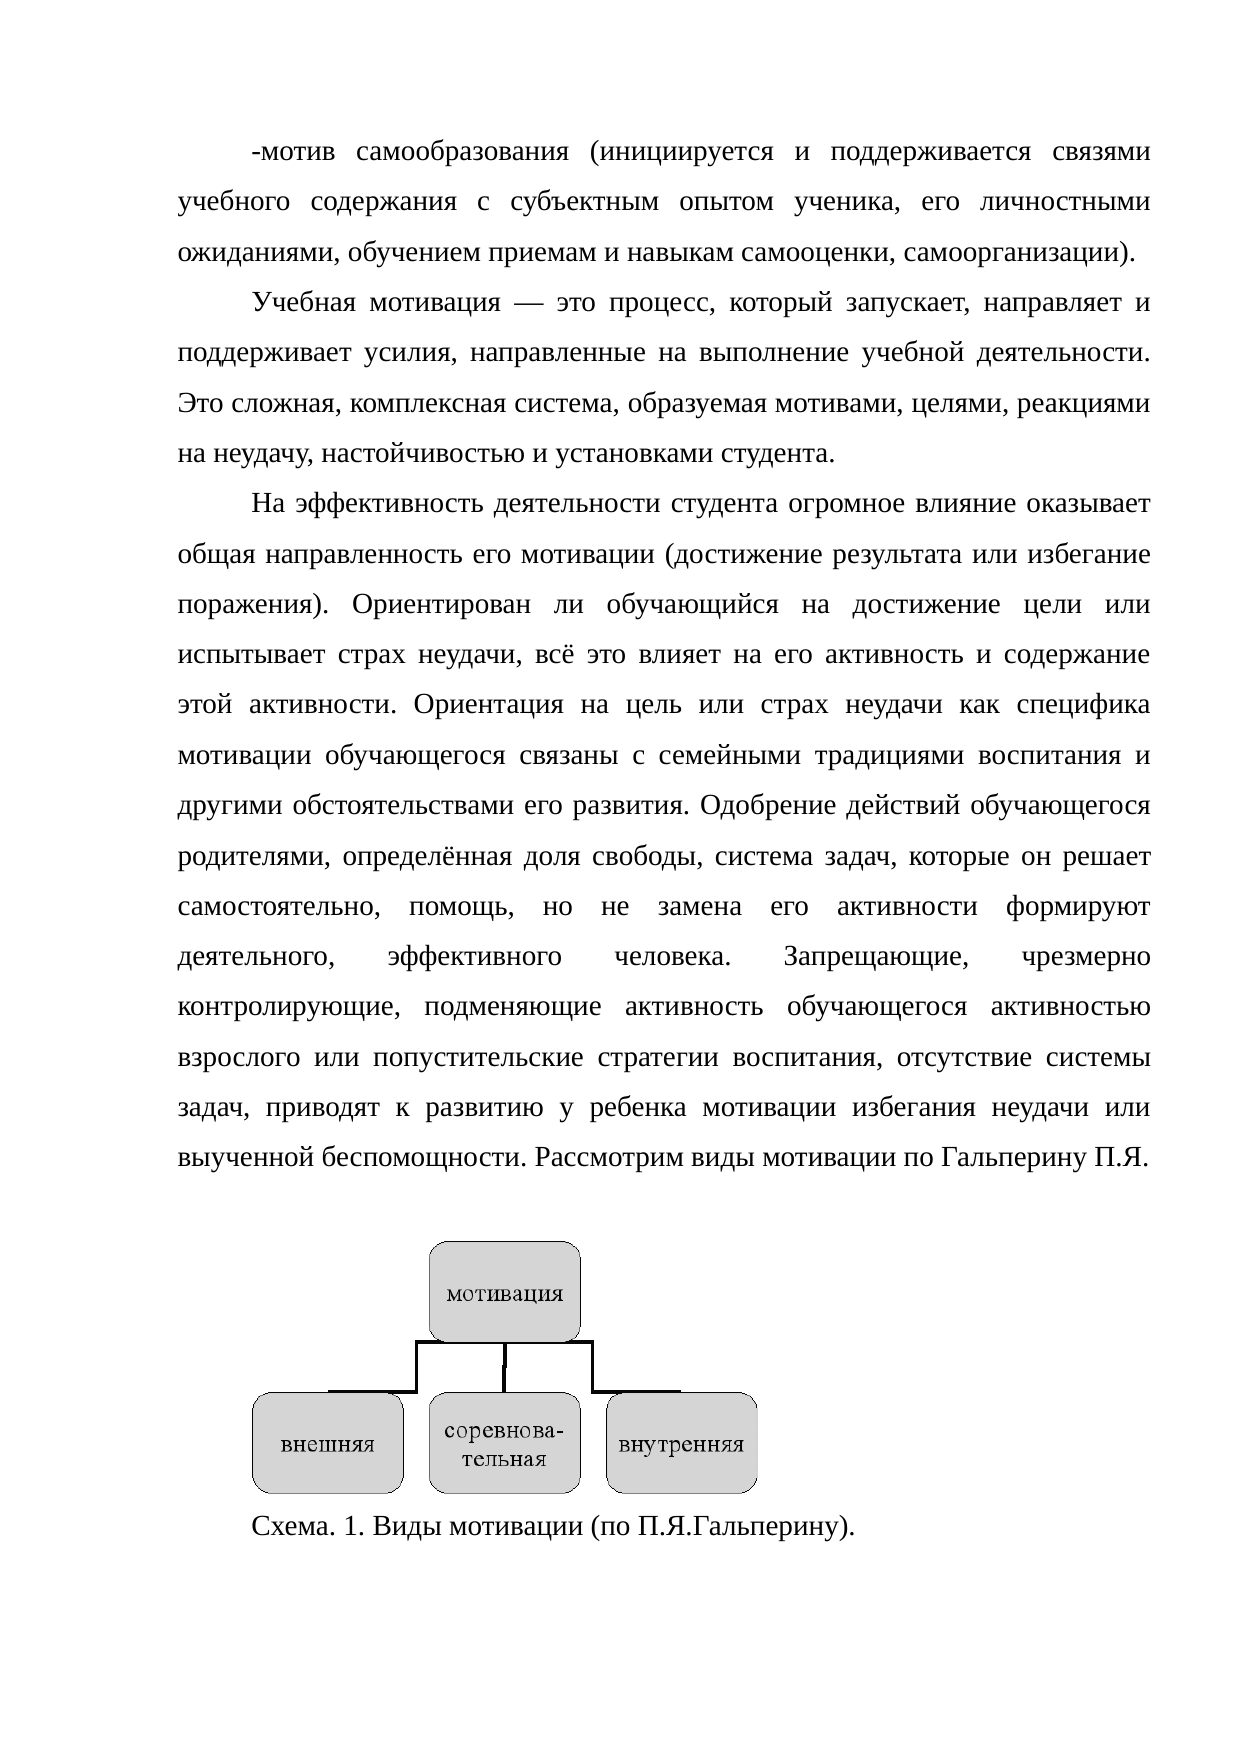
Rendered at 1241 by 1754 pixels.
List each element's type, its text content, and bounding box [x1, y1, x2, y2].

text -мотив самообразования (инициируется и поддерживается связями учебного содержания с субъектным опытом ученика, его личностными ожиданиями, обучением приемам и навыкам самооценки, самоорганизации). [177, 133, 1152, 267]
text Схема. 1. Виды мотивации (по П.Я.Гальперину). [177, 1508, 1152, 1541]
text На эффективность деятельности студента огромное влияние оказывает общая направленность его мотивации (достижение результата или избегание поражения). Ориентирован ли обучающийся на достижение цели или испытывает страх неудачи, всё это влияет на его активность и содержание этой активности. Ориентация на цель или страх неудачи как специфика мотивации обучающегося связаны с семейными традициями воспитания и другими обстоятельствами его развития. Одобрение действий обучающегося родителями, определённая доля свободы, система задач, которые он решает самостоятельно, помощь, но не замена его активности формируют деятельного, эффективного человека. Запрещающие, чрезмерно контролирующие, подменяющие активность обучающегося активностью взрослого или попустительские стратегии воспитания, отсутствие системы задач, приводят к развитию у ребенка мотивации избегания неудачи или выученной беспомощности. Рассмотрим виды мотивации по Гальперину П.Я. [177, 485, 1152, 1173]
text Учебная мотивация — это процесс, который запускает, направляет и поддерживает усилия, направленные на выполнение учебной деятельности. Это сложная, комплексная система, образуемая мотивами, целями, реакциями на неудачу, настойчивостью и установками студента. [177, 284, 1152, 469]
